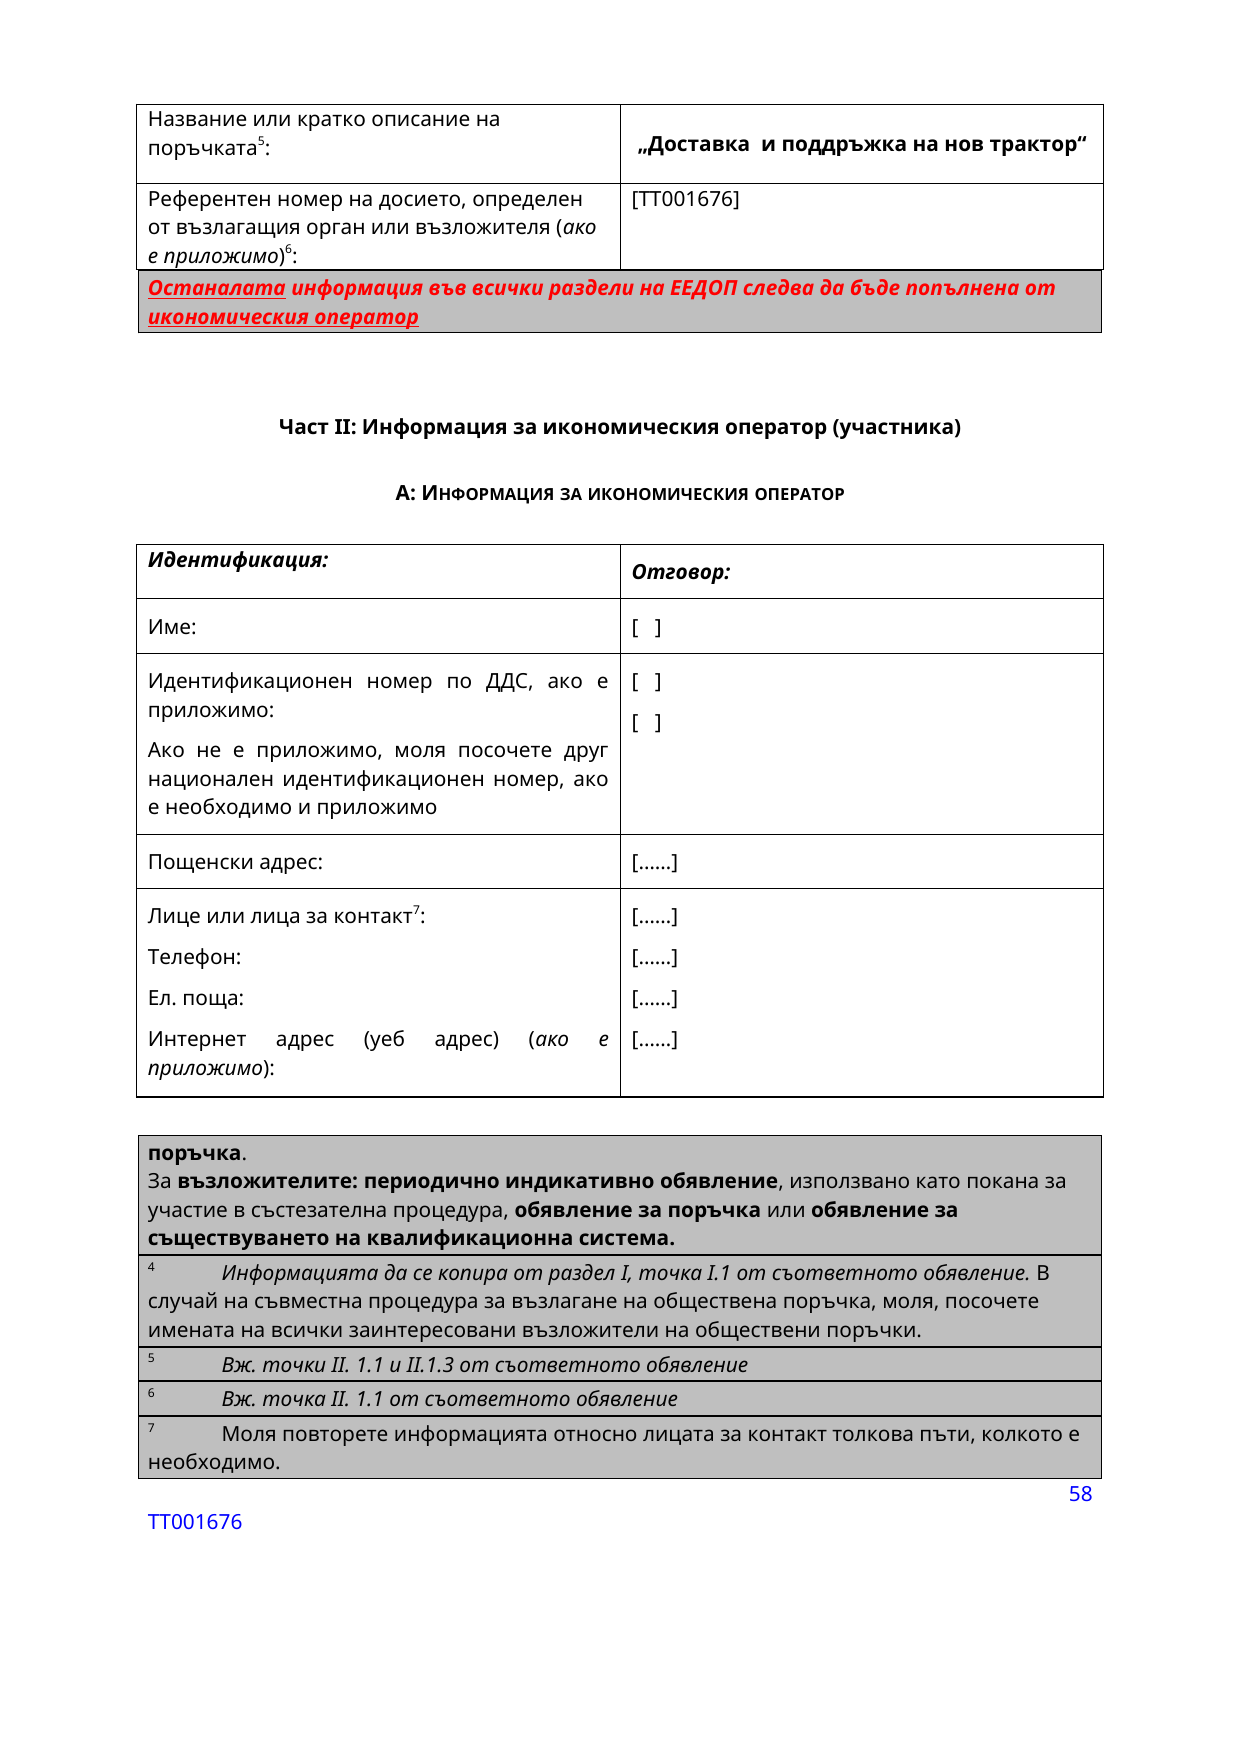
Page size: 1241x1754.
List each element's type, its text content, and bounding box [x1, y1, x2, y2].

table_cell [ ] [ ] [621, 654, 1103, 833]
table_cell Идентификационен номер по ДДС, ако е приложимо: Ако не е приложимо, моля посочете друг национален идентификационен номер, ако е необходимо и приложимо [137, 654, 620, 833]
table_cell [……] [……] [……] [……] [621, 889, 1103, 1096]
text А: Информация за икономическия оператор [148, 478, 1092, 506]
table_cell Лице или лица за контакт: Телефон: Ел. поща: Интернет адрес (уеб адрес) (ако е приложимо): [137, 889, 620, 1096]
table_cell Название или кратко описание на поръчката: [137, 105, 620, 183]
table_cell [……] [621, 835, 1103, 888]
table_cell [ТТ001676] [621, 184, 1103, 269]
table_header Идентификация: [137, 545, 620, 598]
text Останалата информация във всички раздели на ЕЕДОП следва да бъде попълнена от икономическия оператор [139, 271, 1101, 332]
table_cell „Доставка и поддръжка на нов трактор“ [621, 105, 1103, 183]
table_header Отговор: [621, 545, 1103, 598]
table_cell [ ] [621, 599, 1103, 653]
table_cell Име: [137, 599, 620, 653]
text Част II: Информация за икономическия оператор (участника) [148, 412, 1092, 440]
table_cell Пощенски адрес: [137, 835, 620, 888]
table_cell Референтен номер на досието, определен от възлагащия орган или възложителя (ако е приложимо): [137, 184, 620, 269]
